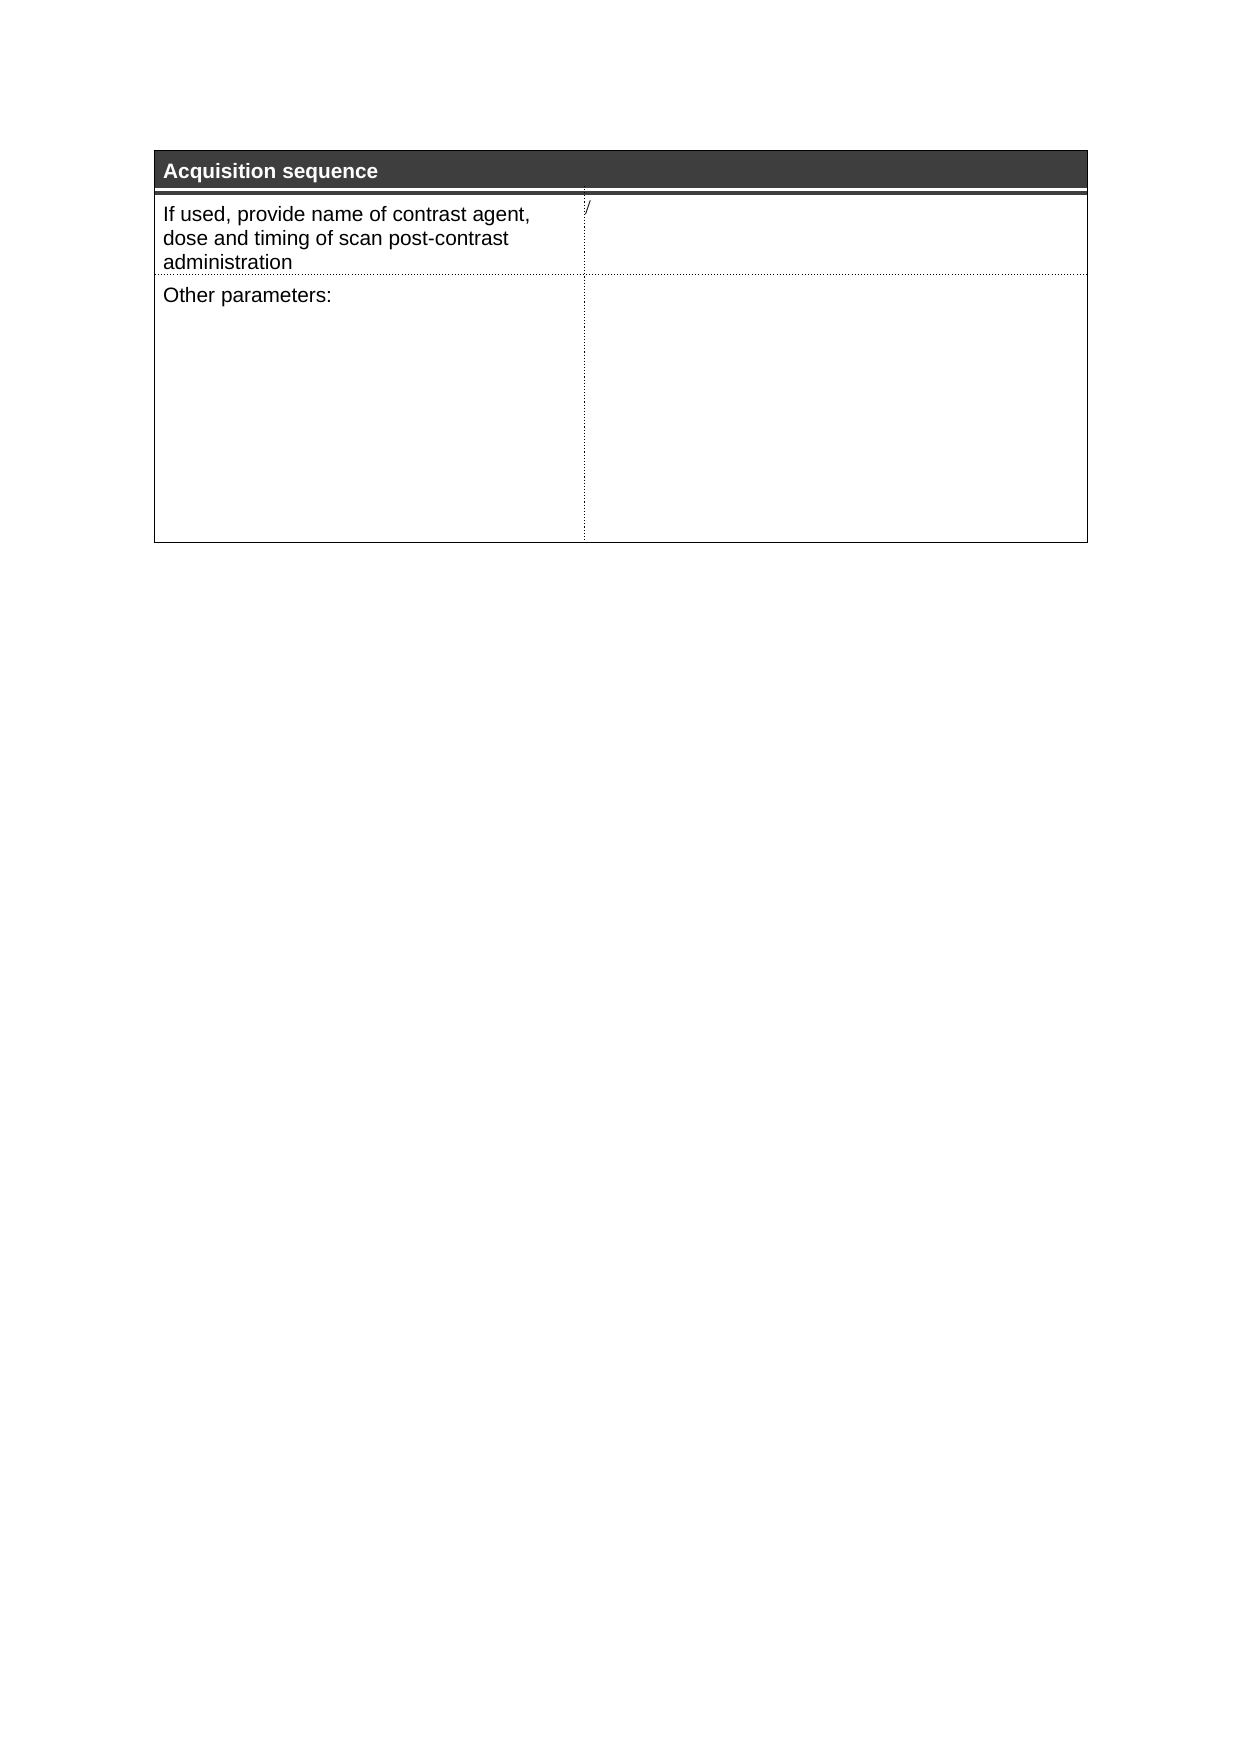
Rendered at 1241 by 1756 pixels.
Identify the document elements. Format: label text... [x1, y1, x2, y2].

table_cell If used, provide name of contrast agent, dose and timing of scan post-contrast administration [155, 195, 584, 274]
table_header Acquisition sequence [155, 151, 1087, 186]
table_cell [584, 274, 1087, 542]
table_cell Other parameters: [155, 274, 584, 542]
table_cell / [584, 195, 1087, 274]
